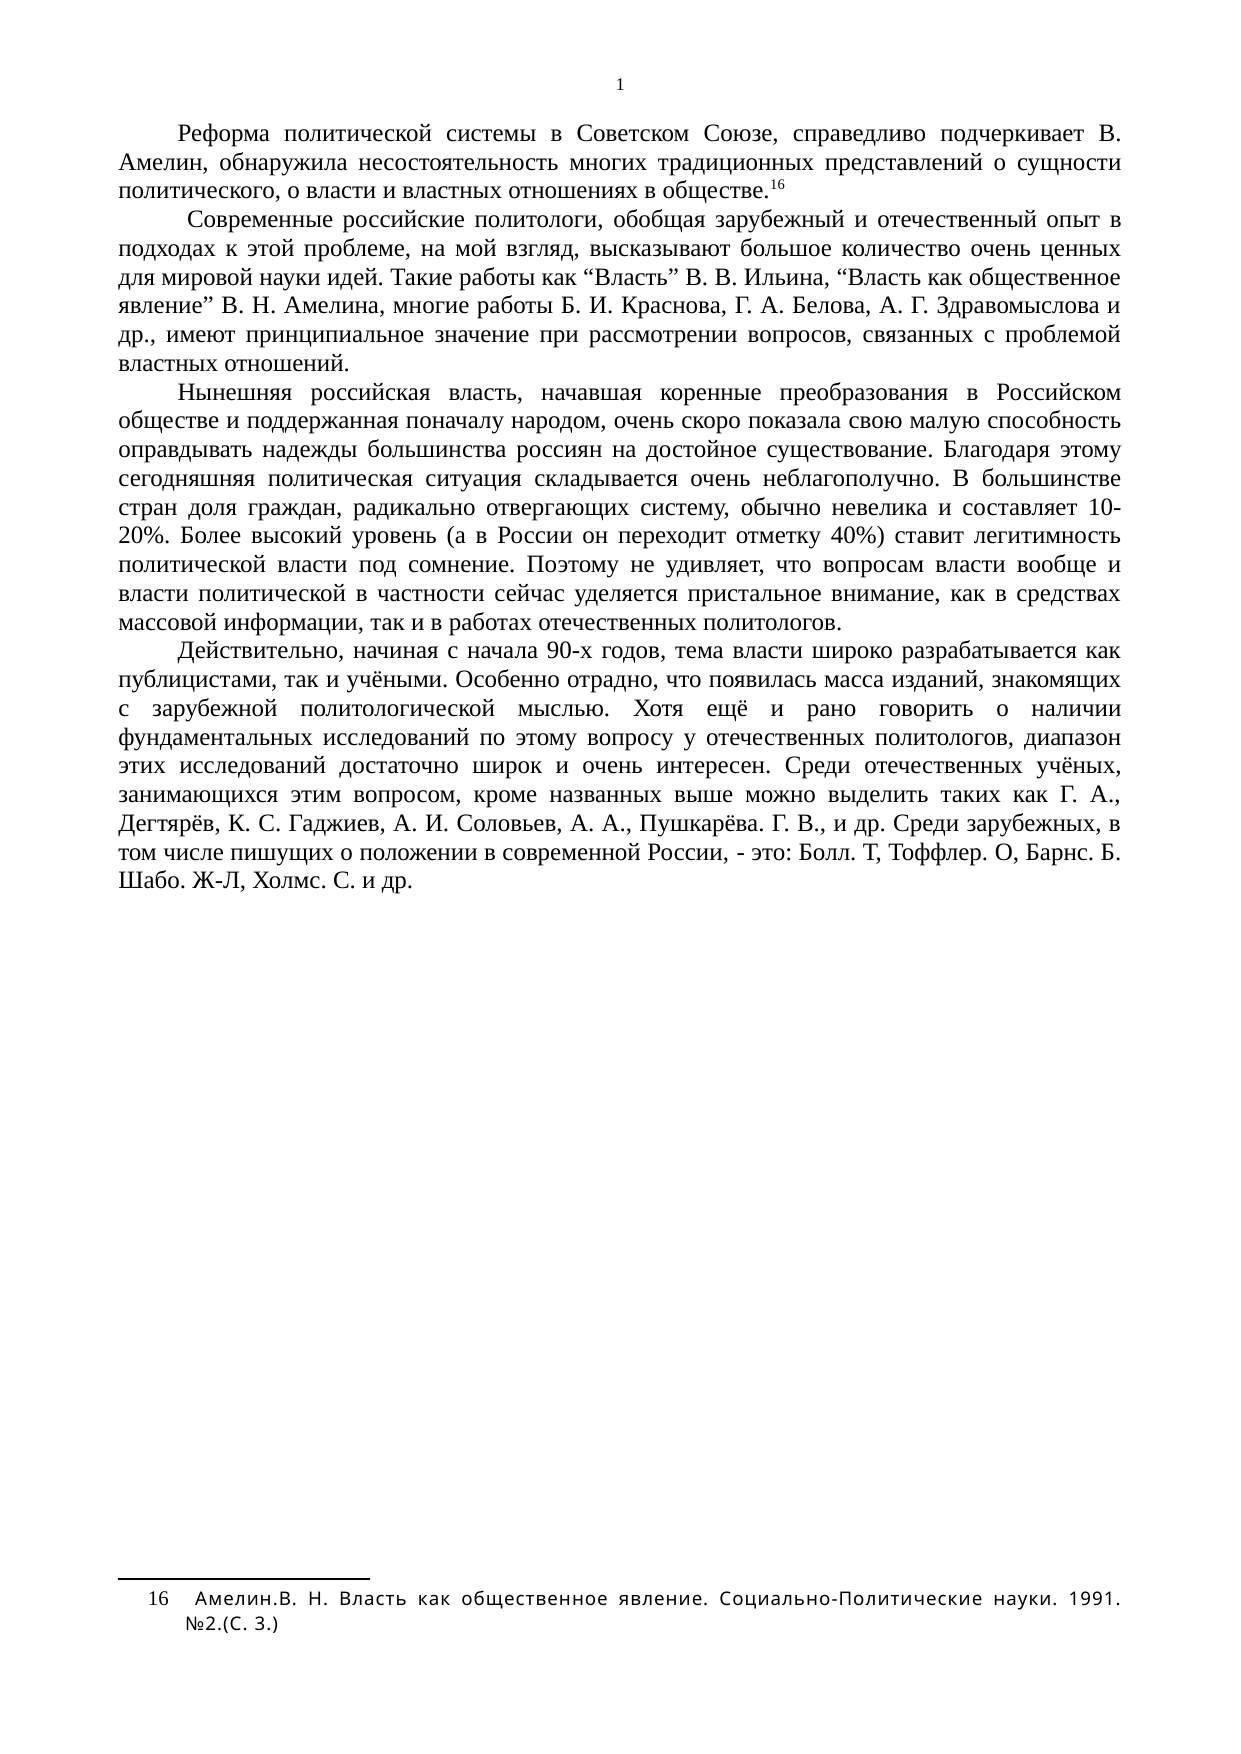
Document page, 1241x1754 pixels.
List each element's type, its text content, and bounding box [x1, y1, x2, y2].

text Современные российские политологи, обобщая зарубежный и отечественный опыт в подходах к этой проблеме, на мой взгляд, высказывают большое количество очень ценных для мировой науки идей. Такие работы как “Власть” В. В. Ильина, “Власть как общественное явление” В. Н. Амелина, многие работы Б. И. Краснова, Г. А. Белова, А. Г. Здравомыслова и др., имеют принципиальное значение при рассмотрении вопросов, связанных с проблемой властных отношений. [118, 204, 1122, 377]
text Нынешняя российская власть, начавшая коренные преобразования в Российском обществе и поддержанная поначалу народом, очень скоро показала свою малую способность оправдывать надежды большинства россиян на достойное существование. Благодаря этому сегодняшняя политическая ситуация складывается очень неблагополучно. В большинстве стран доля граждан, радикально отвергающих систему, обычно невелика и составляет 10-20%. Более высокий уровень (а в России он переходит отметку 40%) ставит легитимность политической власти под сомнение. Поэтому не удивляет, что вопросам власти вообще и власти политической в частности сейчас уделяется пристальное внимание, как в средствах массовой информации, так и в работах отечественных политологов. [118, 377, 1122, 636]
text Действительно, начиная с начала 90-х годов, тема власти широко разрабатывается как публицистами, так и учёными. Особенно отрадно, что появилась масса изданий, знакомящих с зарубежной политологической мыслью. Хотя ещё и рано говорить о наличии фундаментальных исследований по этому вопросу у отечественных политологов, диапазон этих исследований достаточно широк и очень интересен. Среди отечественных учёных, занимающихся этим вопросом, кроме названных выше можно выделить таких как Г. А., Дегтярёв, К. С. Гаджиев, А. И. Соловьев, А. А., Пушкарёва. Г. В., и др. Среди зарубежных, в том числе пишущих о положении в современной России, - это: Болл. Т, Тоффлер. О, Барнс. Б. Шабо. Ж-Л, Холмс. С. и др. [118, 636, 1122, 894]
text Реформа политической системы в Советском Союзе, справедливо подчеркивает В. Амелин, обнаружила несостоятельность многих традиционных представлений о сущности политического, о власти и властных отношениях в обществе. [118, 118, 1122, 204]
